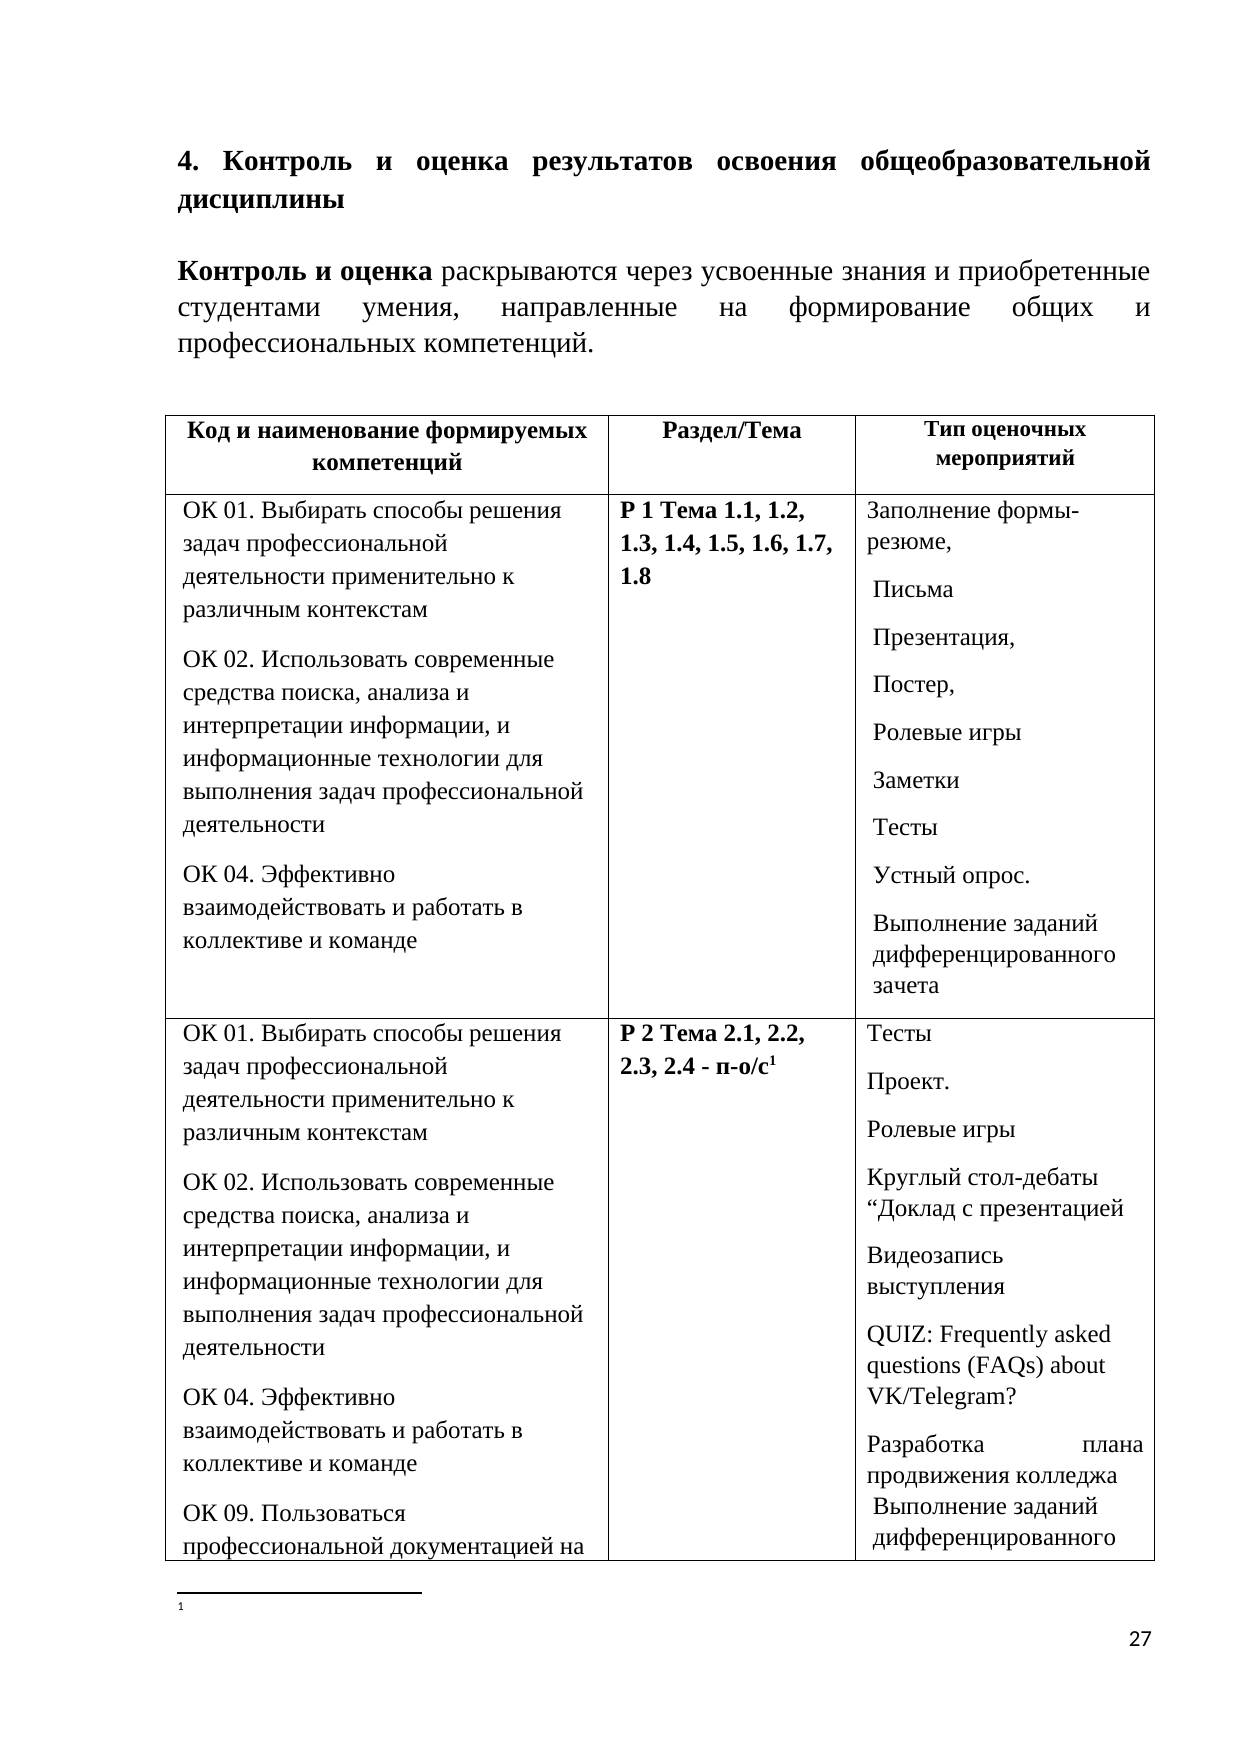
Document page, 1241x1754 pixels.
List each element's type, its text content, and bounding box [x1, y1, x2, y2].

table_cell Заполнение формы-резюме, Письма Презентация, Постер, Ролевые игры Заметки Тесты Устный опрос. Выполнение заданий дифференцированного зачета [856, 495, 1154, 1017]
table_header Тип оценочных мероприятий [856, 416, 1154, 494]
table_header Код и наименование формируемых компетенций [166, 416, 608, 494]
table_cell ОК 01. Выбирать способы решения задач профессиональной деятельности применительно к различным контекстам ОК 02. Использовать современные средства поиска, анализа и интерпретации информации, и информационные технологии для выполнения задач профессиональной деятельности ОК 04. Эффективно взаимодействовать и работать в коллективе и команде [166, 495, 608, 1017]
text Контроль и оценка раскрываются через усвоенные знания и приобретенные студентами умения, направленные на формирование общих и профессиональных компетенций. [177, 253, 1152, 359]
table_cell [166, 1019, 608, 1559]
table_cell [609, 1019, 855, 1559]
table_header Раздел/Тема [609, 416, 855, 494]
subtitle 4. Контроль и оценка результатов освоения общеобразовательной дисциплины [177, 143, 1152, 215]
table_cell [856, 1019, 1154, 1559]
table_cell Р 1 Тема 1.1, 1.2, 1.3, 1.4, 1.5, 1.6, 1.7, 1.8 [609, 495, 855, 1017]
